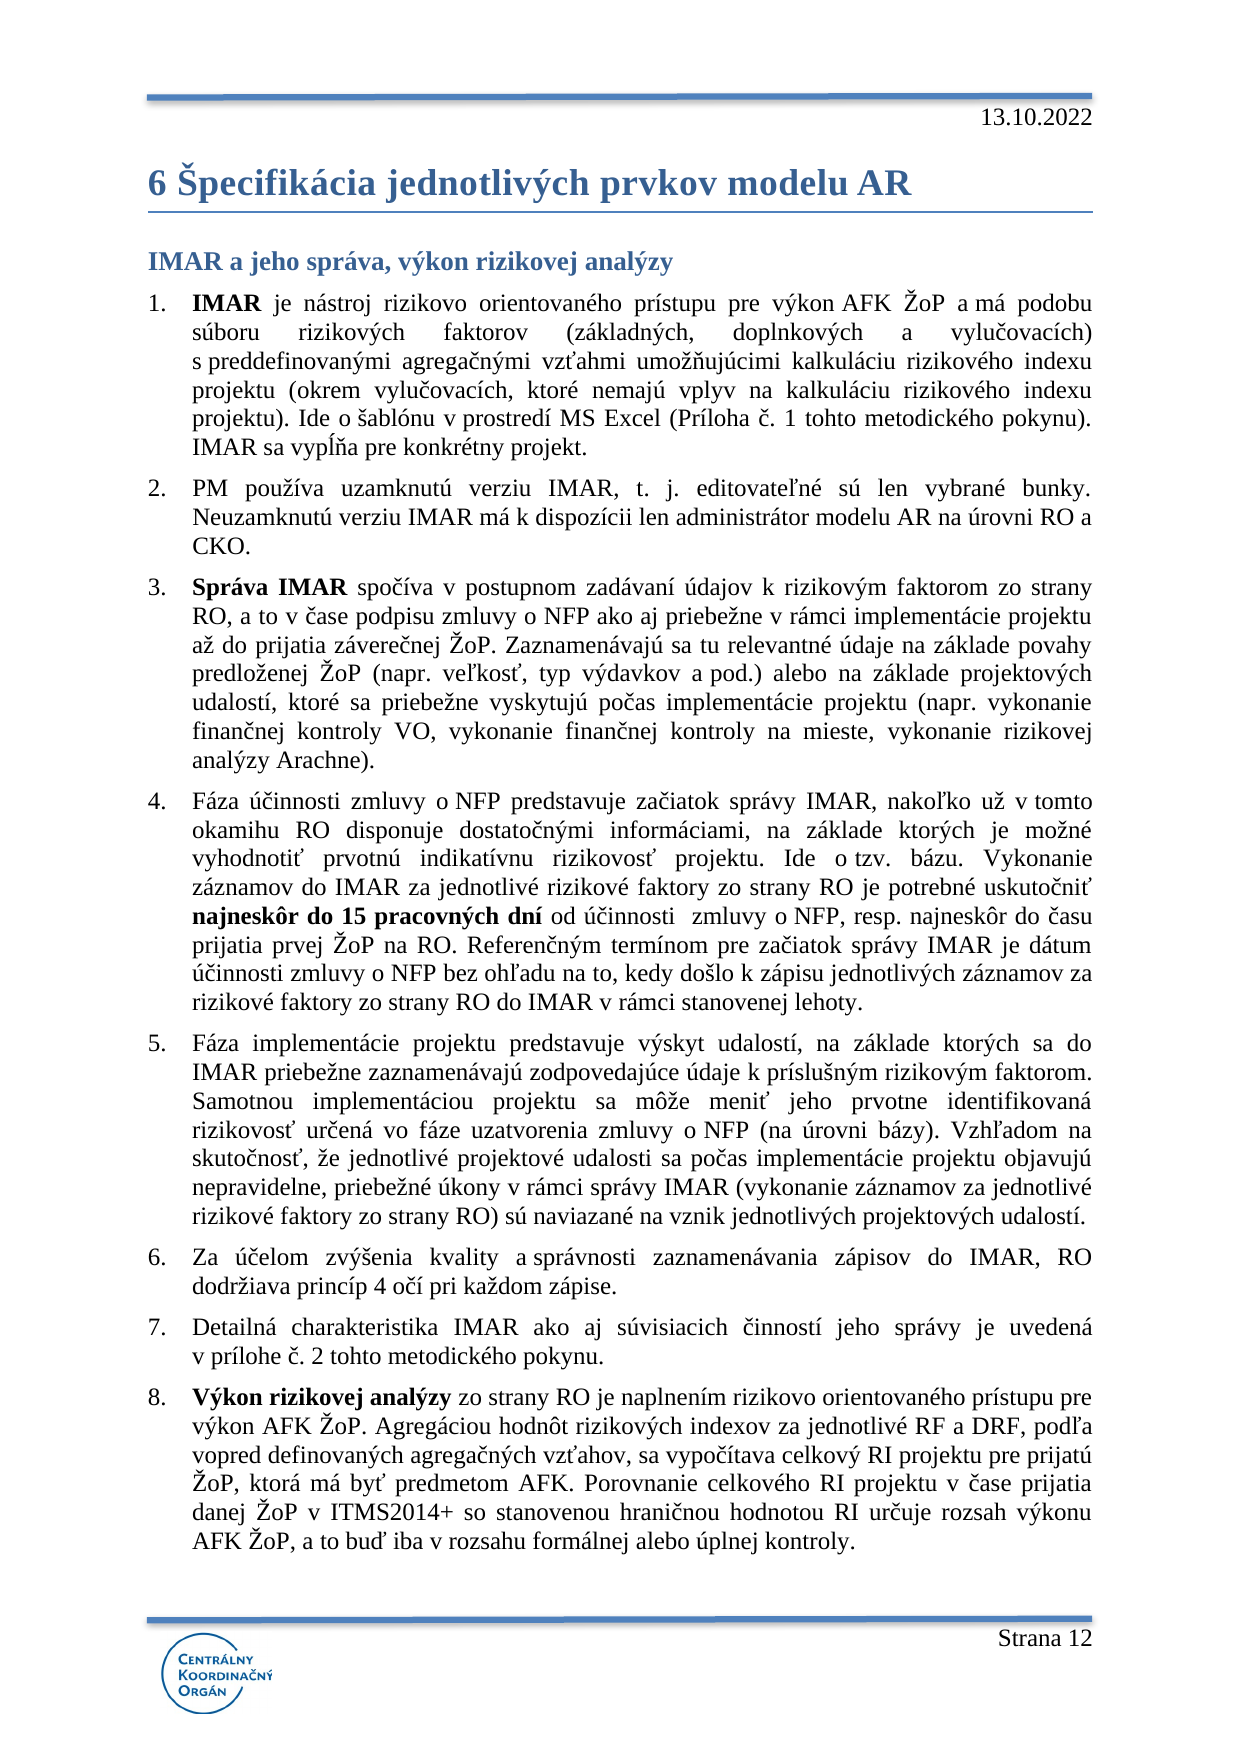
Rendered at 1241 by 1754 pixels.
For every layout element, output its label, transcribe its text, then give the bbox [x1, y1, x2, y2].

list Správa IMAR spočíva v postupnom zadávaní údajov k rizikovým faktorom zo strany RO, a to v čase podpisu zmluvy o NFP ako aj priebežne v rámci implementácie projektu až do prijatia záverečnej ŽoP. Zaznamenávajú sa tu relevantné údaje na základe povahy predloženej ŽoP (napr. veľkosť, typ výdavkov a pod.) alebo na základe projektových udalostí, ktoré sa priebežne vyskytujú počas implementácie projektu (napr. vykonanie finančnej kontroly VO, vykonanie finančnej kontroly na mieste, vykonanie rizikovej analýzy Arachne). [148, 572, 1093, 773]
list Za účelom zvýšenia kvality a správnosti zaznamenávania zápisov do IMAR, RO dodržiava princíp 4 očí pri každom zápise. [148, 1242, 1093, 1300]
list Výkon rizikovej analýzy zo strany RO je naplnením rizikovo orientovaného prístupu pre výkon AFK ŽoP. Agregáciou hodnôt rizikových indexov za jednotlivé RF a DRF, podľa vopred definovaných agregačných vzťahov, sa vypočítava celkový RI projektu pre prijatú ŽoP, ktorá má byť predmetom AFK. Porovnanie celkového RI projektu v čase prijatia danej ŽoP v ITMS2014+ so stanovenou hraničnou hodnotou RI určuje rozsah výkonu AFK ŽoP, a to buď iba v rozsahu formálnej alebo úplnej kontroly. [148, 1382, 1093, 1555]
text 6 Špecifikácia jednotlivých prvkov modelu AR [148, 160, 1093, 211]
list Fáza účinnosti zmluvy o NFP predstavuje začiatok správy IMAR, nakoľko už v tomto okamihu RO disponuje dostatočnými informáciami, na základe ktorých je možné vyhodnotiť prvotnú indikatívnu rizikovosť projektu. Ide o tzv. bázu. Vykonanie záznamov do IMAR za jednotlivé rizikové faktory zo strany RO je potrebné uskutočniť najneskôr do 15 pracovných dní od účinnosti zmluvy o NFP, resp. najneskôr do času prijatia prvej ŽoP na RO. Referenčným termínom pre začiatok správy IMAR je dátum účinnosti zmluvy o NFP bez ohľadu na to, kedy došlo k zápisu jednotlivých záznamov za rizikové faktory zo strany RO do IMAR v rámci stanovenej lehoty. [148, 786, 1093, 1016]
list Detailná charakteristika IMAR ako aj súvisiacich činností jeho správy je uvedená v prílohe č. 2 tohto metodického pokynu. [148, 1312, 1093, 1370]
text IMAR a jeho správa, výkon rizikovej analýzy [148, 245, 1093, 276]
picture [159, 1631, 272, 1713]
list Fáza implementácie projektu predstavuje výskyt udalostí, na základe ktorých sa do IMAR priebežne zaznamenávajú zodpovedajúce údaje k príslušným rizikovým faktorom. Samotnou implementáciou projektu sa môže meniť jeho prvotne identifikovaná rizikovosť určená vo fáze uzatvorenia zmluvy o NFP (na úrovni bázy). Vzhľadom na skutočnosť, že jednotlivé projektové udalosti sa počas implementácie projektu objavujú nepravidelne, priebežné úkony v rámci správy IMAR (vykonanie záznamov za jednotlivé rizikové faktory zo strany RO) sú naviazané na vznik jednotlivých projektových udalostí. [148, 1028, 1093, 1230]
list PM používa uzamknutú verziu IMAR, t. j. editovateľné sú len vybrané bunky. Neuzamknutú verziu IMAR má k dispozícii len administrátor modelu AR na úrovni RO a CKO. [148, 473, 1093, 560]
list IMAR je nástroj rizikovo orientovaného prístupu pre výkon AFK ŽoP a má podobu súboru rizikových faktorov (základných, doplnkových a vylučovacích) s preddefinovanými agregačnými vzťahmi umožňujúcimi kalkuláciu rizikového indexu projektu (okrem vylučovacích, ktoré nemajú vplyv na kalkuláciu rizikového indexu projektu). Ide o šablónu v prostredí MS Excel (Príloha č. 1 tohto metodického pokynu). IMAR sa vypĺňa pre konkrétny projekt. [148, 288, 1093, 461]
